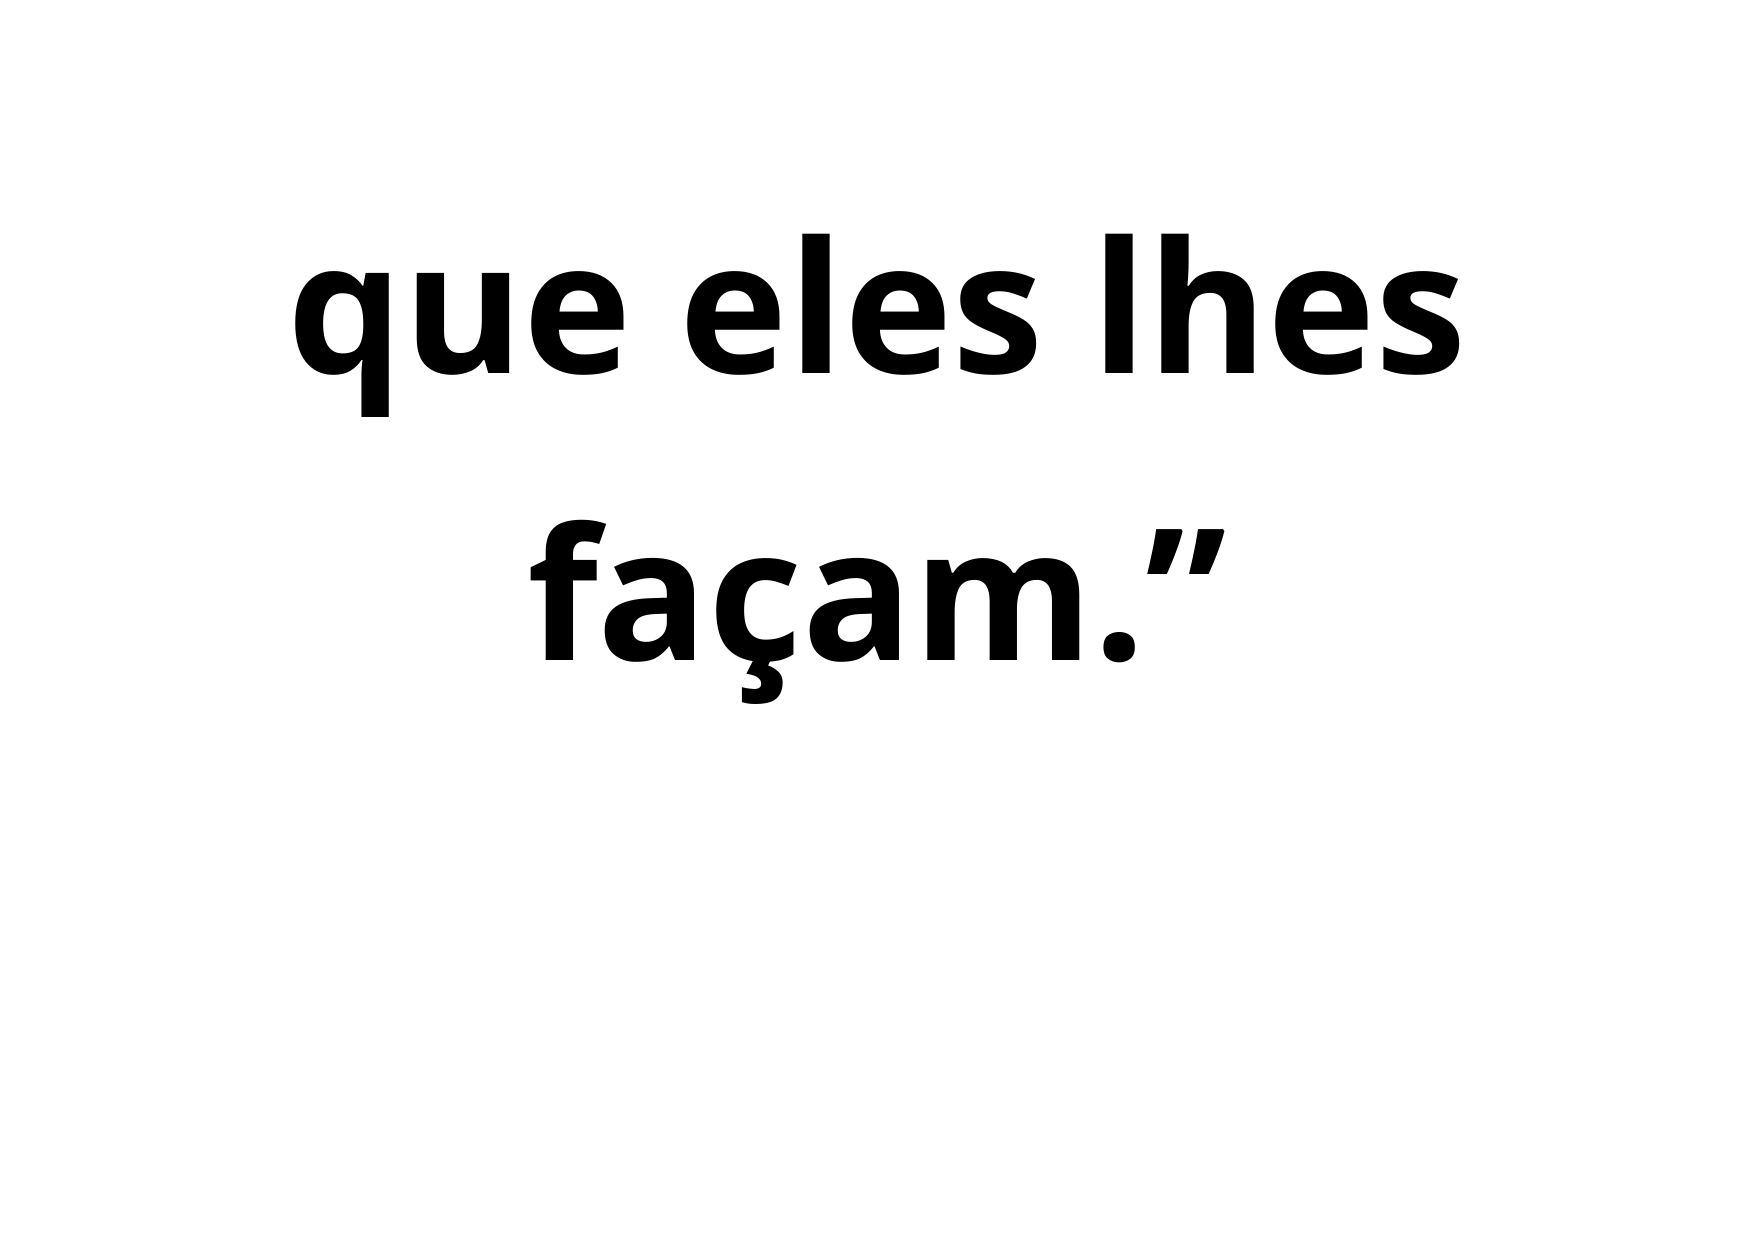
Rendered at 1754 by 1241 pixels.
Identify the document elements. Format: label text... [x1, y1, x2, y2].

text que eles lhes façam.” [148, 177, 1606, 714]
